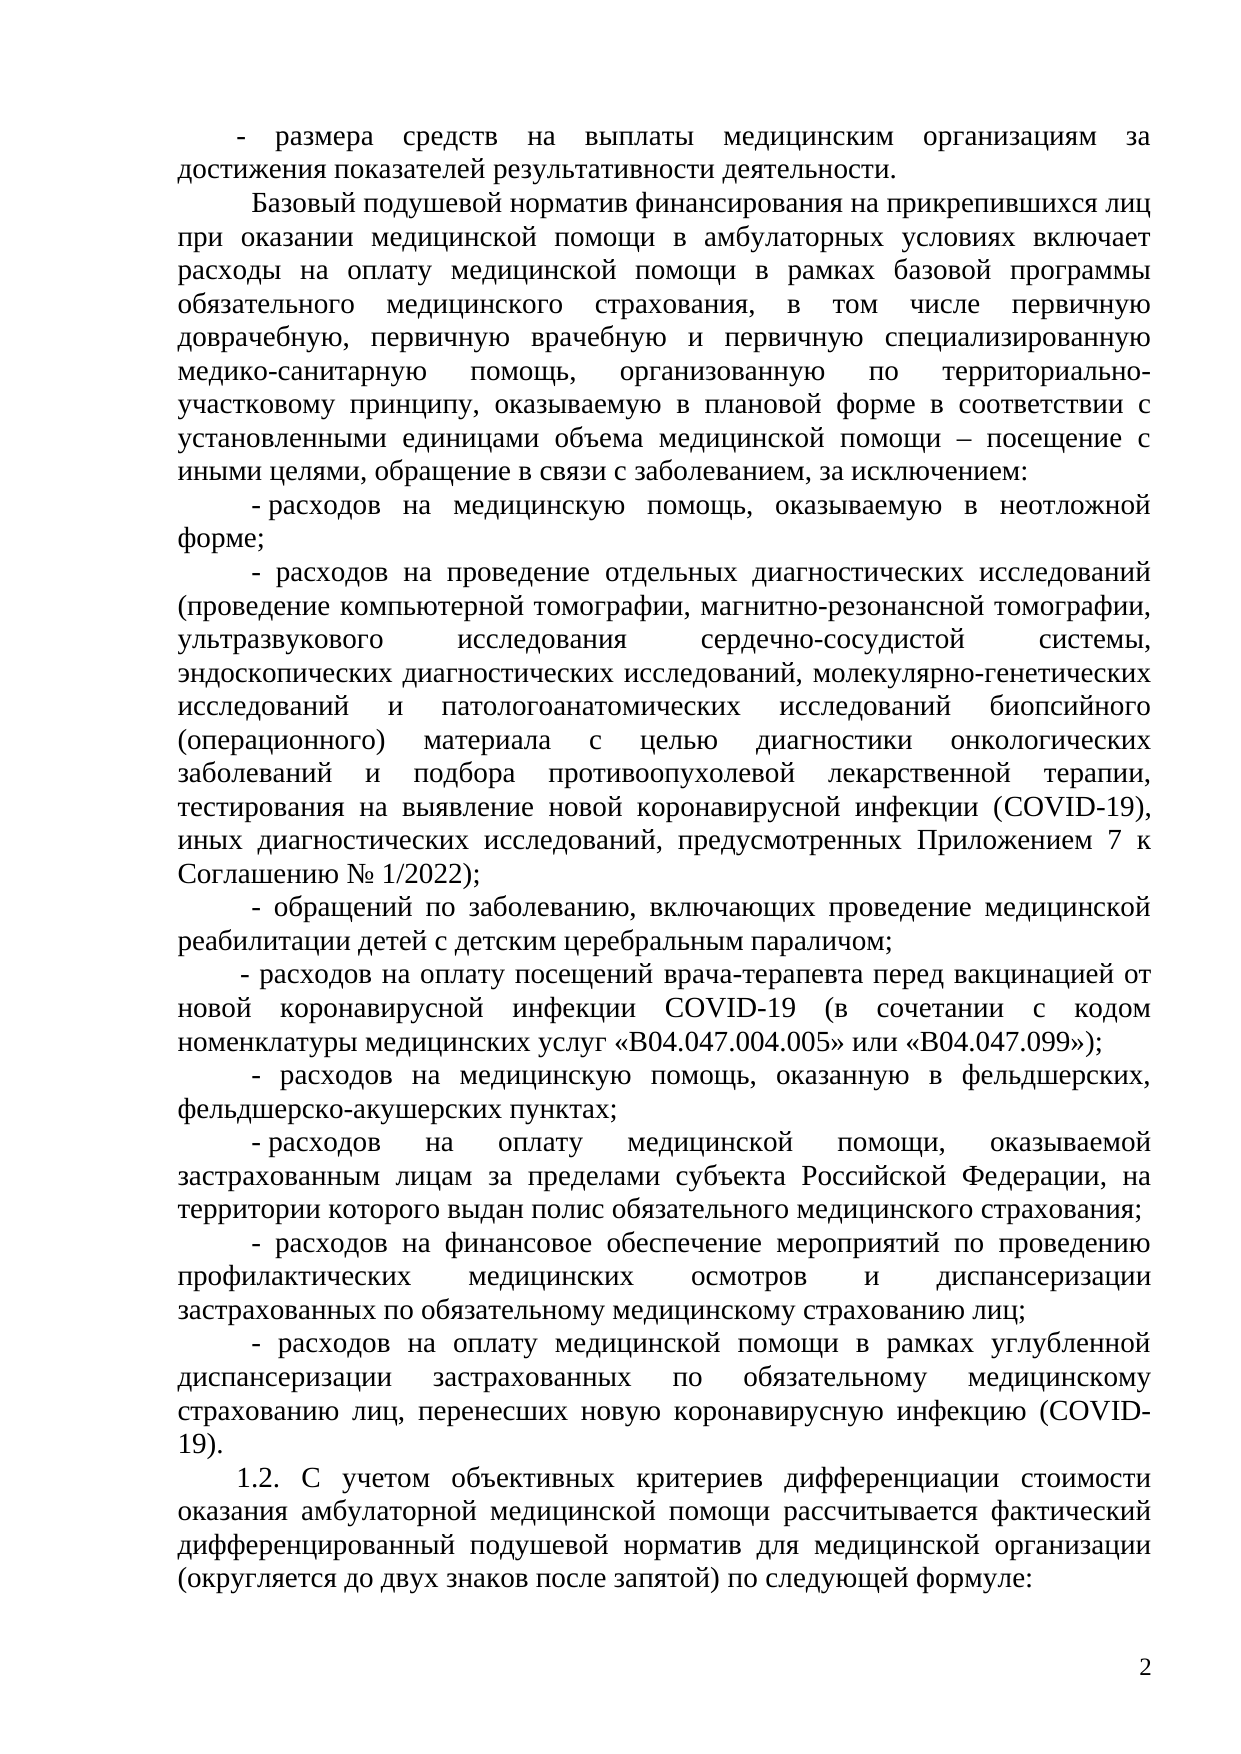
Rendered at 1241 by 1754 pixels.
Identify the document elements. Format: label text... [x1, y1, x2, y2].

text - расходов на медицинскую помощь, оказанную в фельдшерских, фельдшерско-акушерских пунктах; [177, 1057, 1152, 1124]
text - расходов на оплату медицинской помощи в рамках углубленной диспансеризации застрахованных по обязательному медицинскому страхованию лиц, перенесших новую коронавирусную инфекцию (COVID-19). [177, 1326, 1152, 1460]
text - расходов на оплату медицинской помощи, оказываемой застрахованным лицам за пределами субъекта Российской Федерации, на территории которого выдан полис обязательного медицинского страхования; [177, 1124, 1152, 1225]
text Базовый подушевой норматив финансирования на прикрепившихся лиц при оказании медицинской помощи в амбулаторных условиях включает расходы на оплату медицинской помощи в рамках базовой программы обязательного медицинского страхования, в том числе первичную доврачебную, первичную врачебную и первичную специализированную медико-санитарную помощь, организованную по территориально-участковому принципу, оказываемую в плановой форме в соответствии с установленными единицами объема медицинской помощи – посещение с иными целями, обращение в связи с заболеванием, за исключением: [177, 185, 1152, 487]
text - расходов на проведение отдельных диагностических исследований (проведение компьютерной томографии, магнитно-резонансной томографии, ультразвукового исследования сердечно-сосудистой системы, эндоскопических диагностических исследований, молекулярно-генетических исследований и патологоанатомических исследований биопсийного (операционного) материала с целью диагностики онкологических заболеваний и подбора противоопухолевой лекарственной терапии, тестирования на выявление новой коронавирусной инфекции (COVID-19), иных диагностических исследований, предусмотренных Приложением 7 к Соглашению № 1/2022); [177, 554, 1152, 889]
text - размера средств на выплаты медицинским организациям за достижения показателей результативности деятельности. [177, 118, 1152, 185]
text - обращений по заболеванию, включающих проведение медицинской реабилитации детей с детским церебральным параличом; [177, 889, 1152, 957]
text - расходов на финансовое обеспечение мероприятий по проведению профилактических медицинских осмотров и диспансеризации застрахованных по обязательному медицинскому страхованию лиц; [177, 1225, 1152, 1326]
text - расходов на оплату посещений врача-терапевта перед вакцинацией от новой коронавирусной инфекции COVID-19 (в сочетании с кодом номенклатуры медицинских услуг «B04.047.004.005» или «B04.047.099»); [177, 957, 1152, 1057]
text - расходов на медицинскую помощь, оказываемую в неотложной форме; [177, 487, 1152, 554]
text 1.2. С учетом объективных критериев дифференциации стоимости оказания амбулаторной медицинской помощи рассчитывается фактический дифференцированный подушевой норматив для медицинской организации (округляется до двух знаков после запятой) по следующей формуле: [177, 1460, 1152, 1594]
